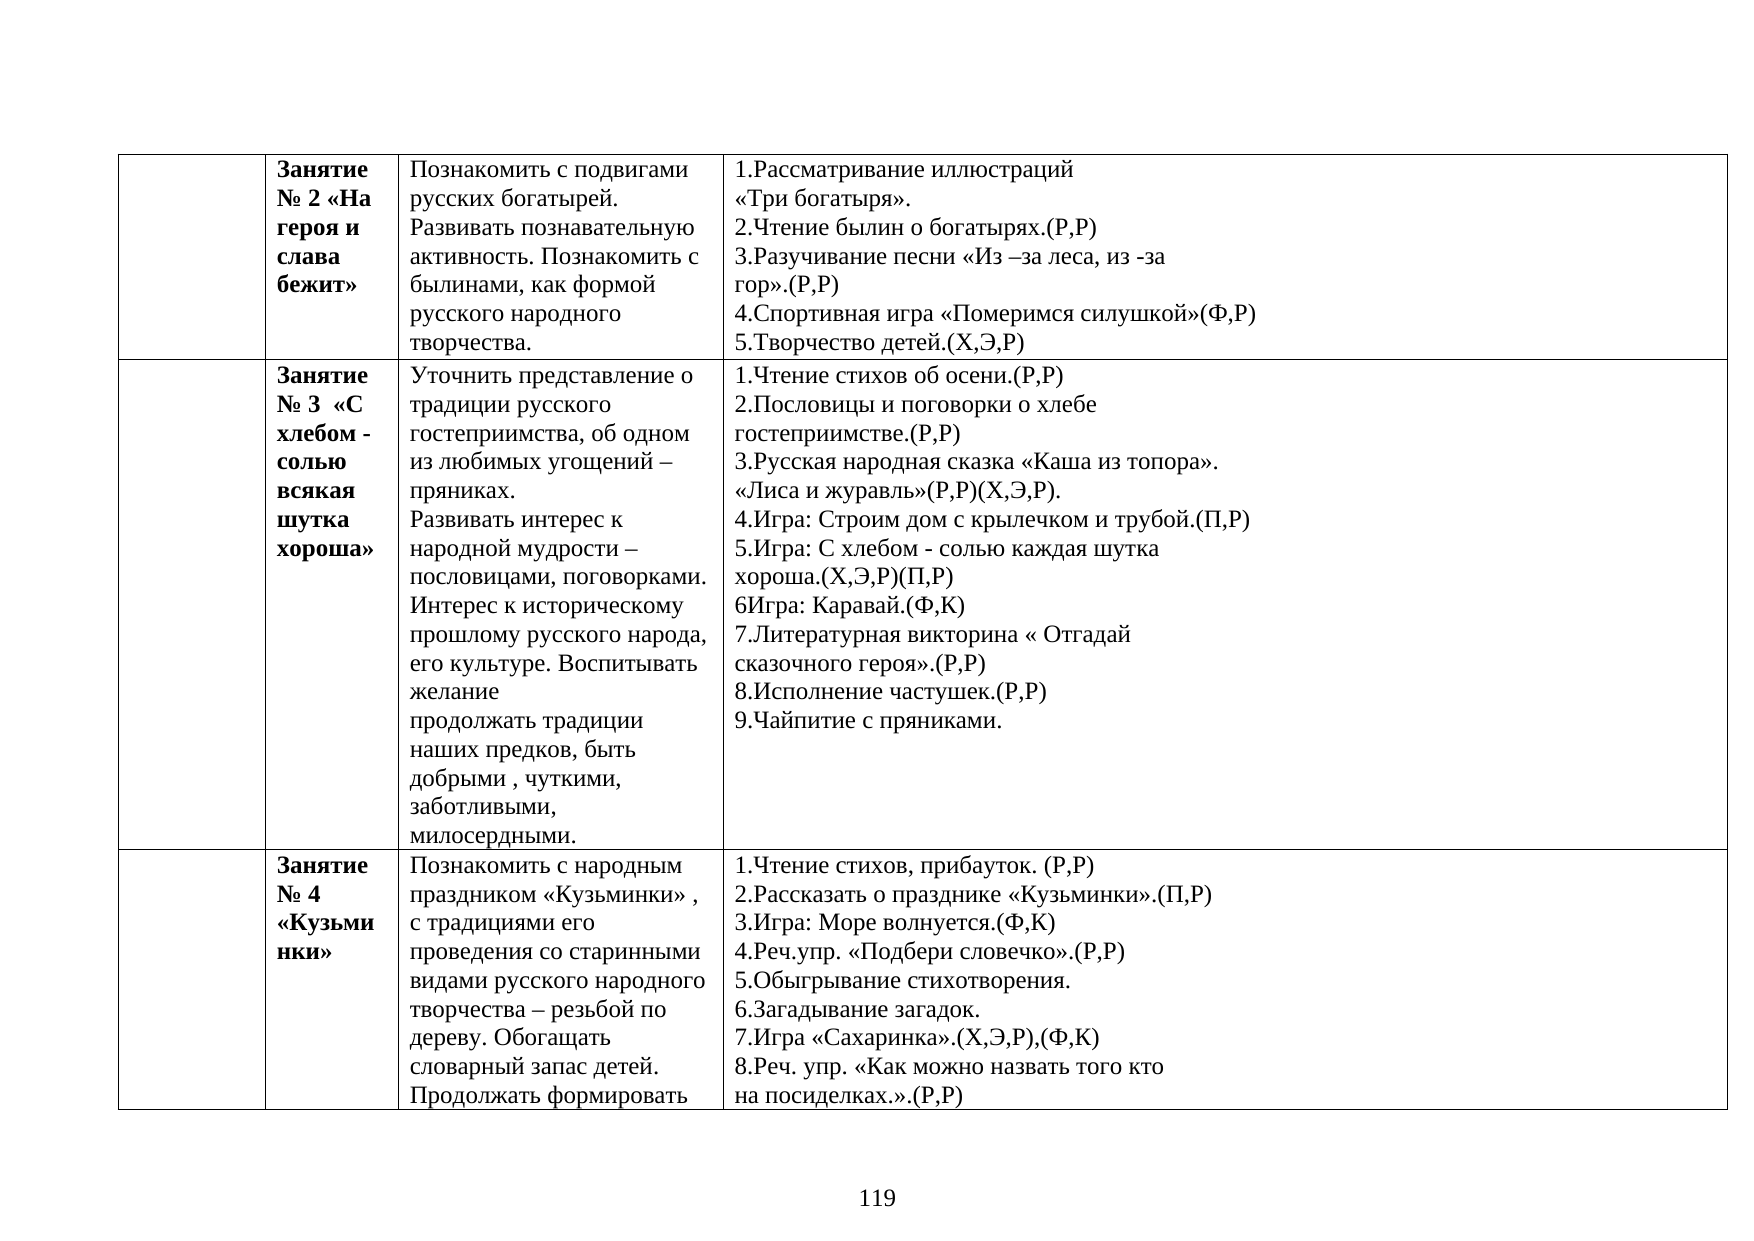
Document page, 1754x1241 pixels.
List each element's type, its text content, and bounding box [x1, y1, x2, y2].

table_cell 1.Рассматривание иллюстраций «Три богатыря». 2.Чтение былин о богатырях.(Р,Р) 3.Разучивание песни «Из –за леса, из -за гор».(Р,Р) 4.Спортивная игра «Померимся силушкой»(Ф,Р) 5.Творчество детей.(Х,Э,Р) [724, 155, 1727, 359]
table_cell Занятие № 3 «С хлебом - солью всякая шутка хороша» [266, 360, 398, 849]
table_cell [119, 360, 265, 849]
table_cell 1.Чтение стихов об осени.(Р,Р) 2.Пословицы и поговорки о хлебе гостеприимстве.(Р,Р) 3.Русская народная сказка «Каша из топора». «Лиса и журавль»(Р,Р)(Х,Э,Р). 4.Игра: Строим дом с крылечком и трубой.(П,Р) 5.Игра: С хлебом - солью каждая шутка хороша.(Х,Э,Р)(П,Р) 6Игра: Каравай.(Ф,К) 7.Литературная викторина « Отгадай сказочного героя».(Р,Р) 8.Исполнение частушек.(Р,Р) 9.Чайпитие с пряниками. [724, 360, 1727, 849]
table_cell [724, 850, 1727, 1109]
table_cell [119, 850, 265, 1109]
table_cell Занятие № 2 «На героя и слава бежит» [266, 155, 398, 359]
table_cell [119, 155, 265, 359]
table_cell Уточнить представление о традиции русского гостеприимства, об одном из любимых угощений – пряниках. Развивать интерес к народной мудрости – пословицами, поговорками. Интерес к историческому прошлому русского народа, его культуре. Воспитывать желание продолжать традиции наших предков, быть добрыми , чуткими, заботливыми, милосердными. [399, 360, 723, 849]
table_cell Познакомить с подвигами русских богатырей. Развивать познавательную активность. Познакомить с былинами, как формой русского народного творчества. [399, 155, 723, 359]
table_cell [266, 850, 398, 1109]
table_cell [399, 850, 723, 1109]
